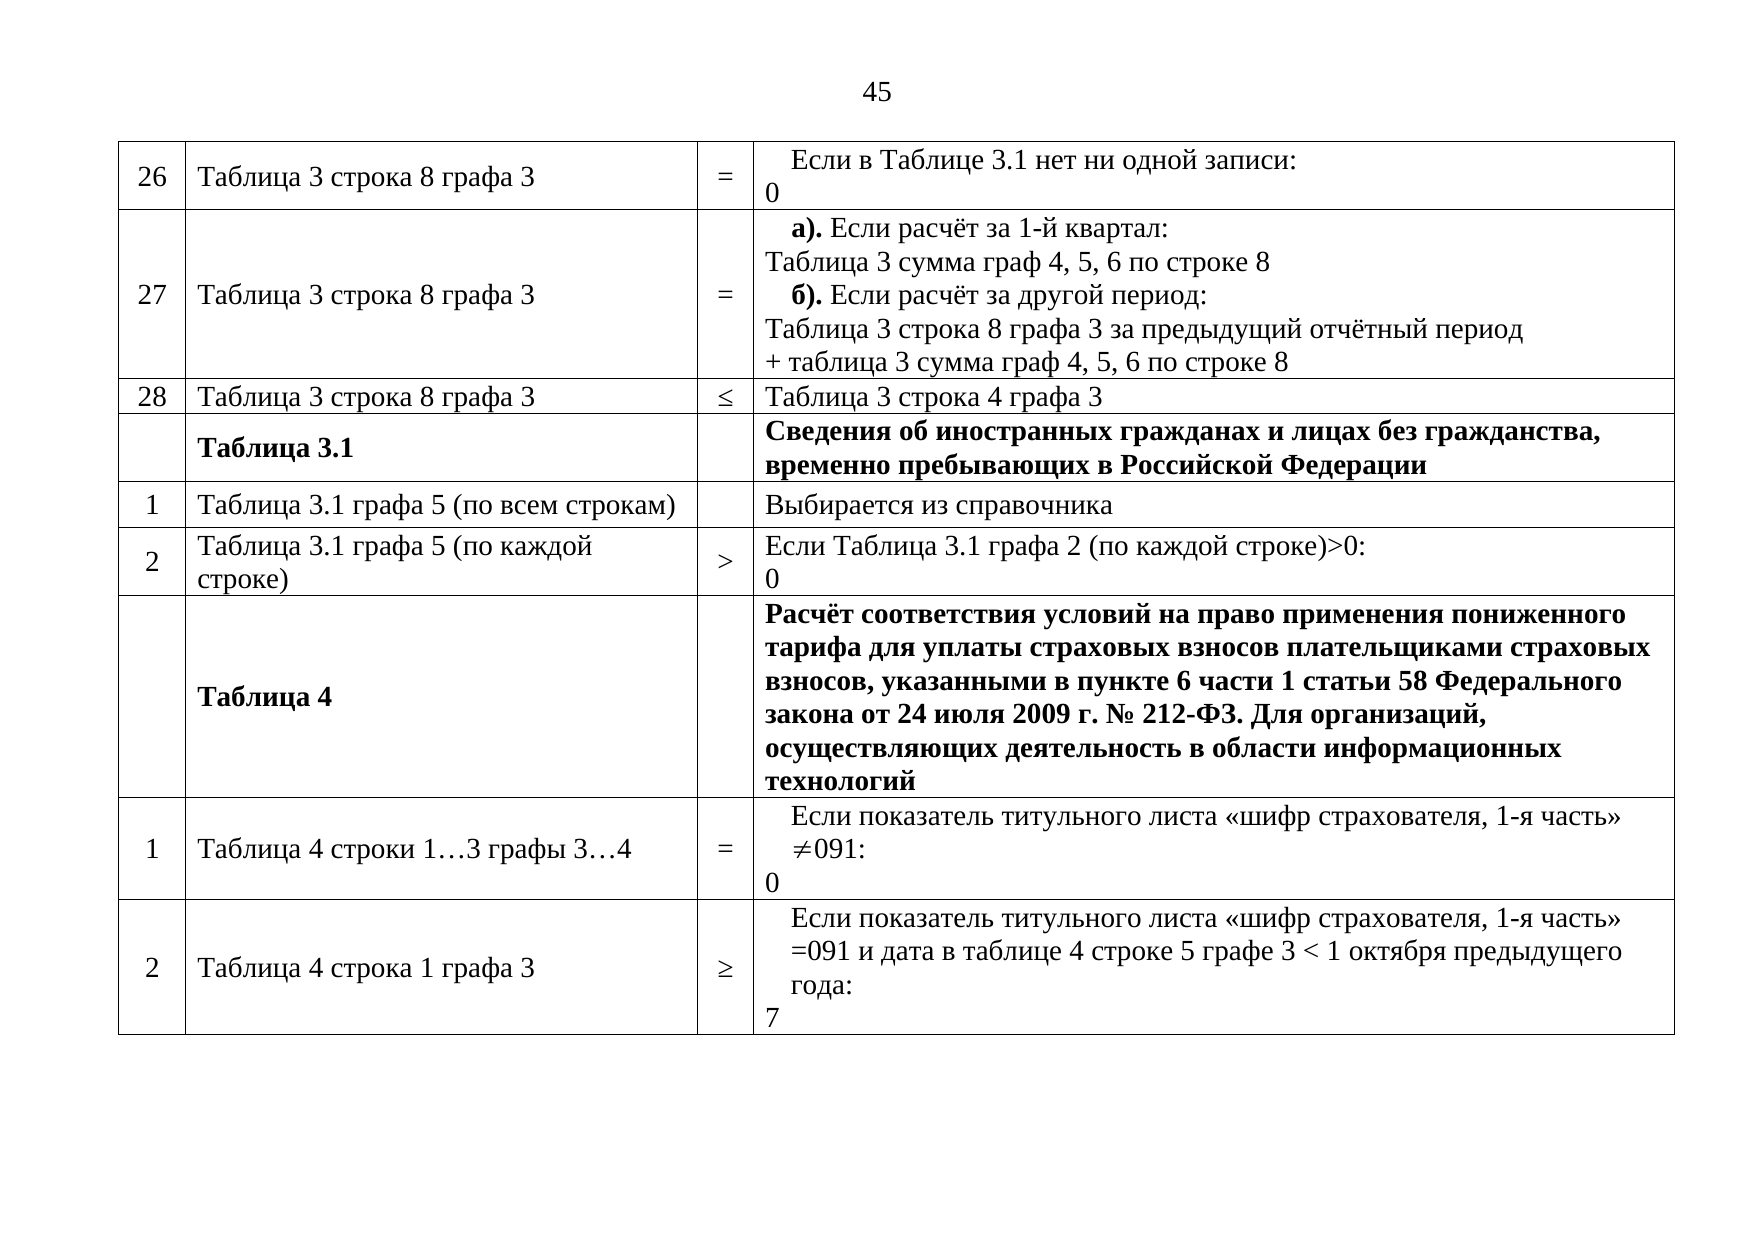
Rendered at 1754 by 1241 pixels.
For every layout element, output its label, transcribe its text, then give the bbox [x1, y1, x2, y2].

table_cell 27 [119, 210, 185, 378]
table_cell = [698, 210, 753, 378]
table_cell Таблица 3 строка 8 графа 3 [186, 210, 697, 378]
table_cell Если Таблица 3.1 графа 2 (по каждой строке)>0: 0 [754, 528, 1674, 595]
table_cell = [698, 142, 753, 209]
table_cell [119, 596, 185, 797]
table_cell ≥ [698, 900, 753, 1034]
table_cell Таблица 3.1 графа 5 (по всем строкам) [186, 482, 697, 527]
table_cell 1 [119, 482, 185, 527]
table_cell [186, 142, 697, 209]
table_cell 26 [119, 142, 185, 209]
table_cell [119, 414, 185, 481]
table_cell Таблица 3.1 [186, 414, 697, 481]
table_cell Выбирается из справочника [754, 482, 1674, 527]
table_cell Если в Таблице 3.1 нет ни одной записи: 0 [754, 142, 1674, 209]
table_cell Расчёт соответствия условий на право применения пониженного тарифа для уплаты страховых взносов плательщиками страховых взносов, указанными в пункте 6 части 1 статьи 58 Федерального закона от 24 июля 2009 г. № 212-ФЗ. Для организаций, осуществляющих деятельность в области информационных технологий [754, 596, 1674, 797]
table_cell Сведения об иностранных гражданах и лицах без гражданства, временно пребывающих в Российской Федерации [754, 414, 1674, 481]
table_cell > [698, 528, 753, 595]
table_cell 28 [119, 379, 185, 412]
table_cell Если показатель титульного листа «шифр страхователя, 1-я часть» =091 и дата в таблице 4 строке 5 графе 3 < 1 октября предыдущего года: 7 [754, 900, 1674, 1034]
table_cell [698, 482, 753, 527]
table_cell Таблица 4 строка 1 графа 3 [186, 900, 697, 1034]
table_cell = [698, 798, 753, 899]
table_cell Таблица 3 строка 8 графа 3 [186, 379, 697, 412]
table_cell [698, 414, 753, 481]
table_cell 1 [119, 798, 185, 899]
table_cell Таблица 4 строки 1…3 графы 3…4 [186, 798, 697, 899]
table_cell Таблица 3 строка 4 графа 3 [754, 379, 1674, 412]
table_cell [698, 596, 753, 797]
table_cell 2 [119, 528, 185, 595]
table_cell Таблица 3.1 графа 5 (по каждой строке) [186, 528, 697, 595]
table_cell ≤ [698, 379, 753, 412]
table_cell Если показатель титульного листа «шифр страхователя, 1-я часть» 091: 0 [754, 798, 1674, 899]
table_cell а). Если расчёт за 1-й квартал: Таблица 3 сумма граф 4, 5, 6 по строке 8 б). Если расчёт за другой период: Таблица 3 строка 8 графа 3 за предыдущий отчётный период + таблица 3 сумма граф 4, 5, 6 по строке 8 [754, 210, 1674, 378]
table_cell 2 [119, 900, 185, 1034]
table_cell Таблица 4 [186, 596, 697, 797]
